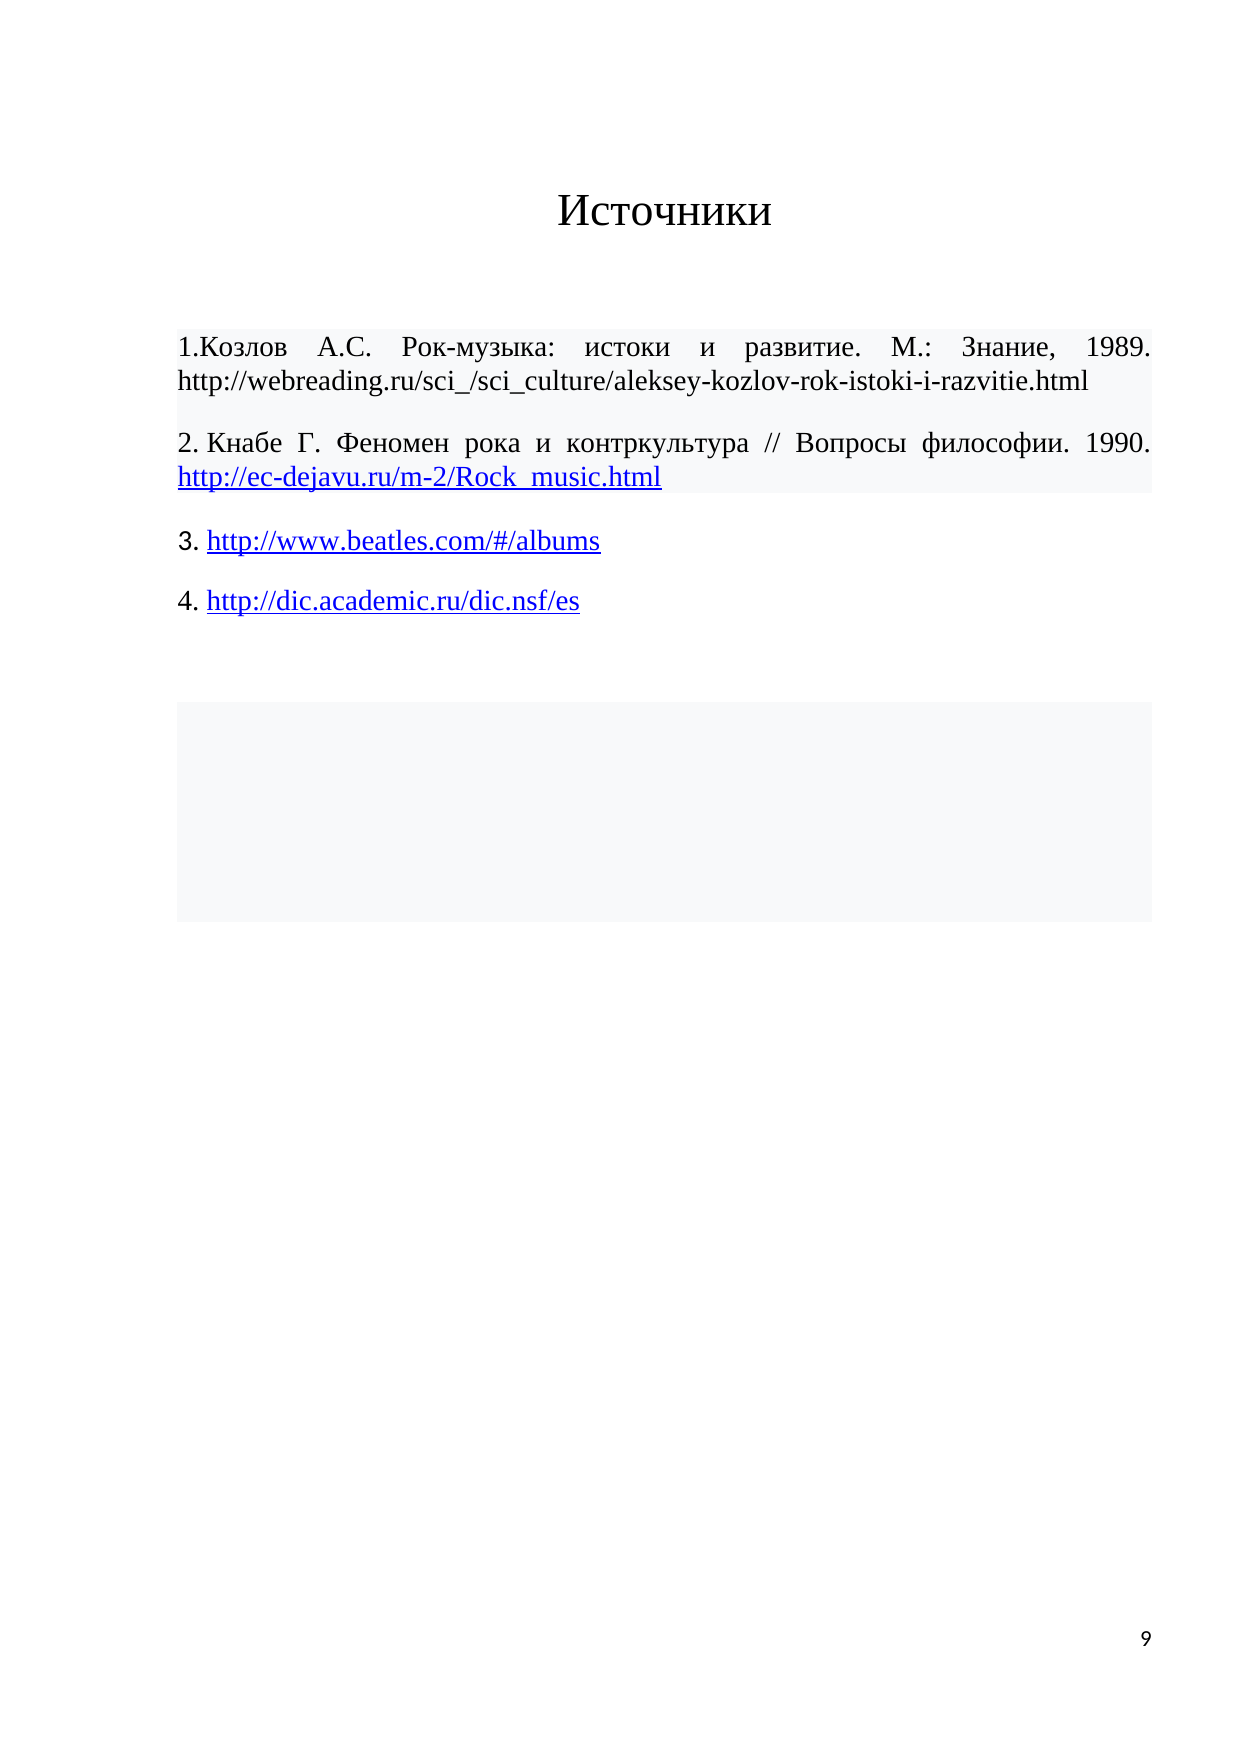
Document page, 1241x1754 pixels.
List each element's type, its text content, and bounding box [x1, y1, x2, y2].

text 2. Кнабе Г. Феномен рока и контркультура // Вопросы философии. 1990. http://ec-dejavu.ru/m-2/Rock_music.html [177, 426, 1152, 493]
text 4. http://dic.academic.ru/dic.nsf/es [177, 583, 1152, 617]
text Источники [177, 183, 1152, 236]
text 1.Козлов А.С. Рок-музыка: истоки и развитие. М.: Знание, 1989. http://webreading.ru/sci_/sci_culture/aleksey-kozlov-rok-istoki-i-razvitie.html [177, 329, 1152, 396]
text 3. http://www.beatles.com/#/albums [177, 522, 1152, 557]
